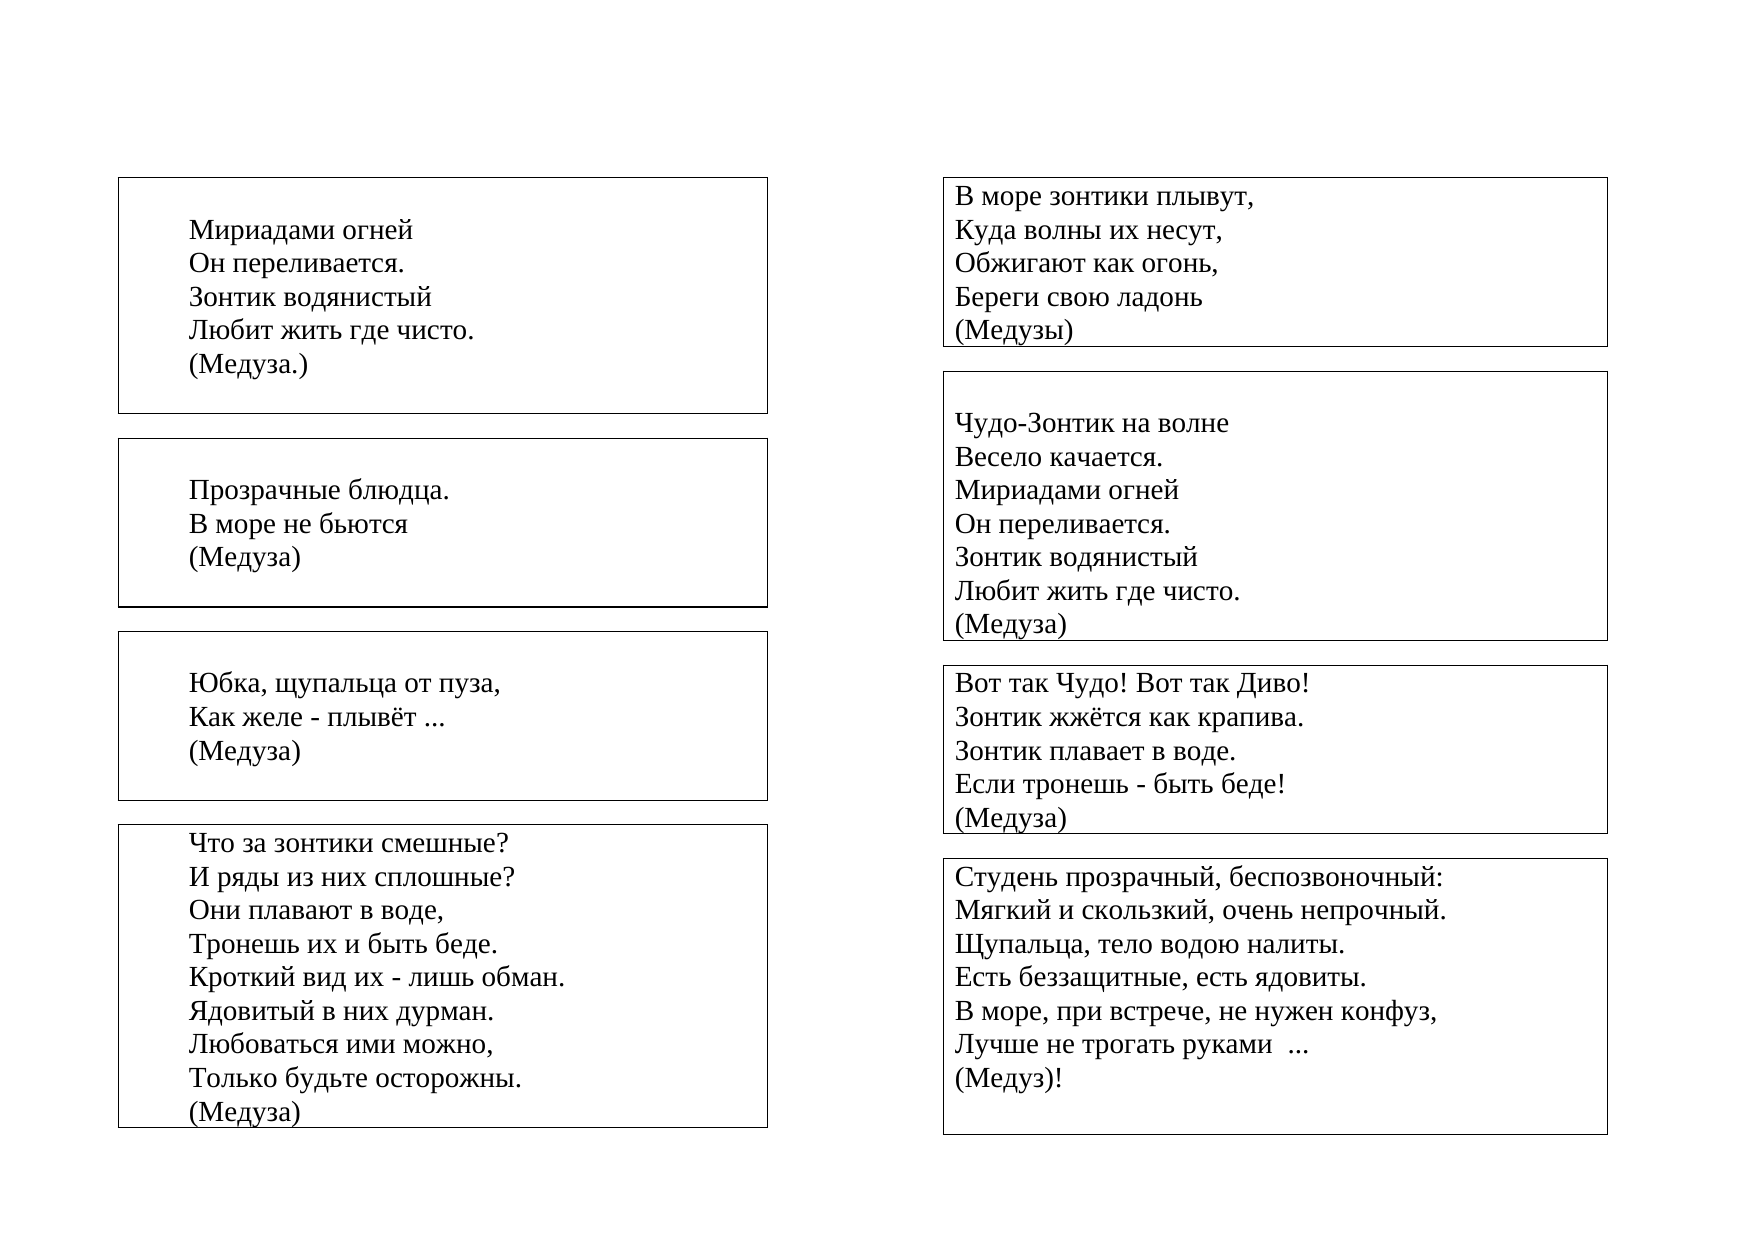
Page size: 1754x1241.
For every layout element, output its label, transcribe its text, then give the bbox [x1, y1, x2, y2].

table_header Чудо-Зонтик на волне Весело качается. Мириадами огней Он переливается. Зонтик водянистый Любит жить где чисто. (Медуза) [944, 372, 1607, 640]
table_header Юбка, щупальца от пуза, Как желе - плывёт ... (Медуза) [119, 632, 767, 800]
table_header Студень прозрачный, беспозвоночный: Мягкий и скользкий, очень непрочный. Щупальца, тело водою налиты. Есть беззащитные, есть ядовиты. В море, при встрече, не нужен конфуз, Лучше не трогать руками ... (Медуз)! [944, 859, 1607, 1134]
table_header Прозрачные блюдца. В море не бьются (Медуза) [119, 439, 767, 606]
table_header В море зонтики плывут, Куда волны их несут, Обжигают как огонь, Береги свою ладонь (Медузы) [944, 178, 1607, 346]
table_header Что за зонтики смешные? И ряды из них сплошные? Они плавают в воде, Тронешь их и быть беде. Кроткий вид их - лишь обман. Ядовитый в них дурман. Любоваться ими можно, Только будьте осторожны. (Медуза) [119, 825, 767, 1127]
table_header Мириадами огней Он переливается. Зонтик водянистый Любит жить где чисто. (Медуза.) [119, 178, 767, 413]
table_header Вот так Чудо! Вот так Диво! Зонтик жжётся как крапива. Зонтик плавает в воде. Если тронешь - быть беде! (Медуза) [944, 666, 1607, 833]
